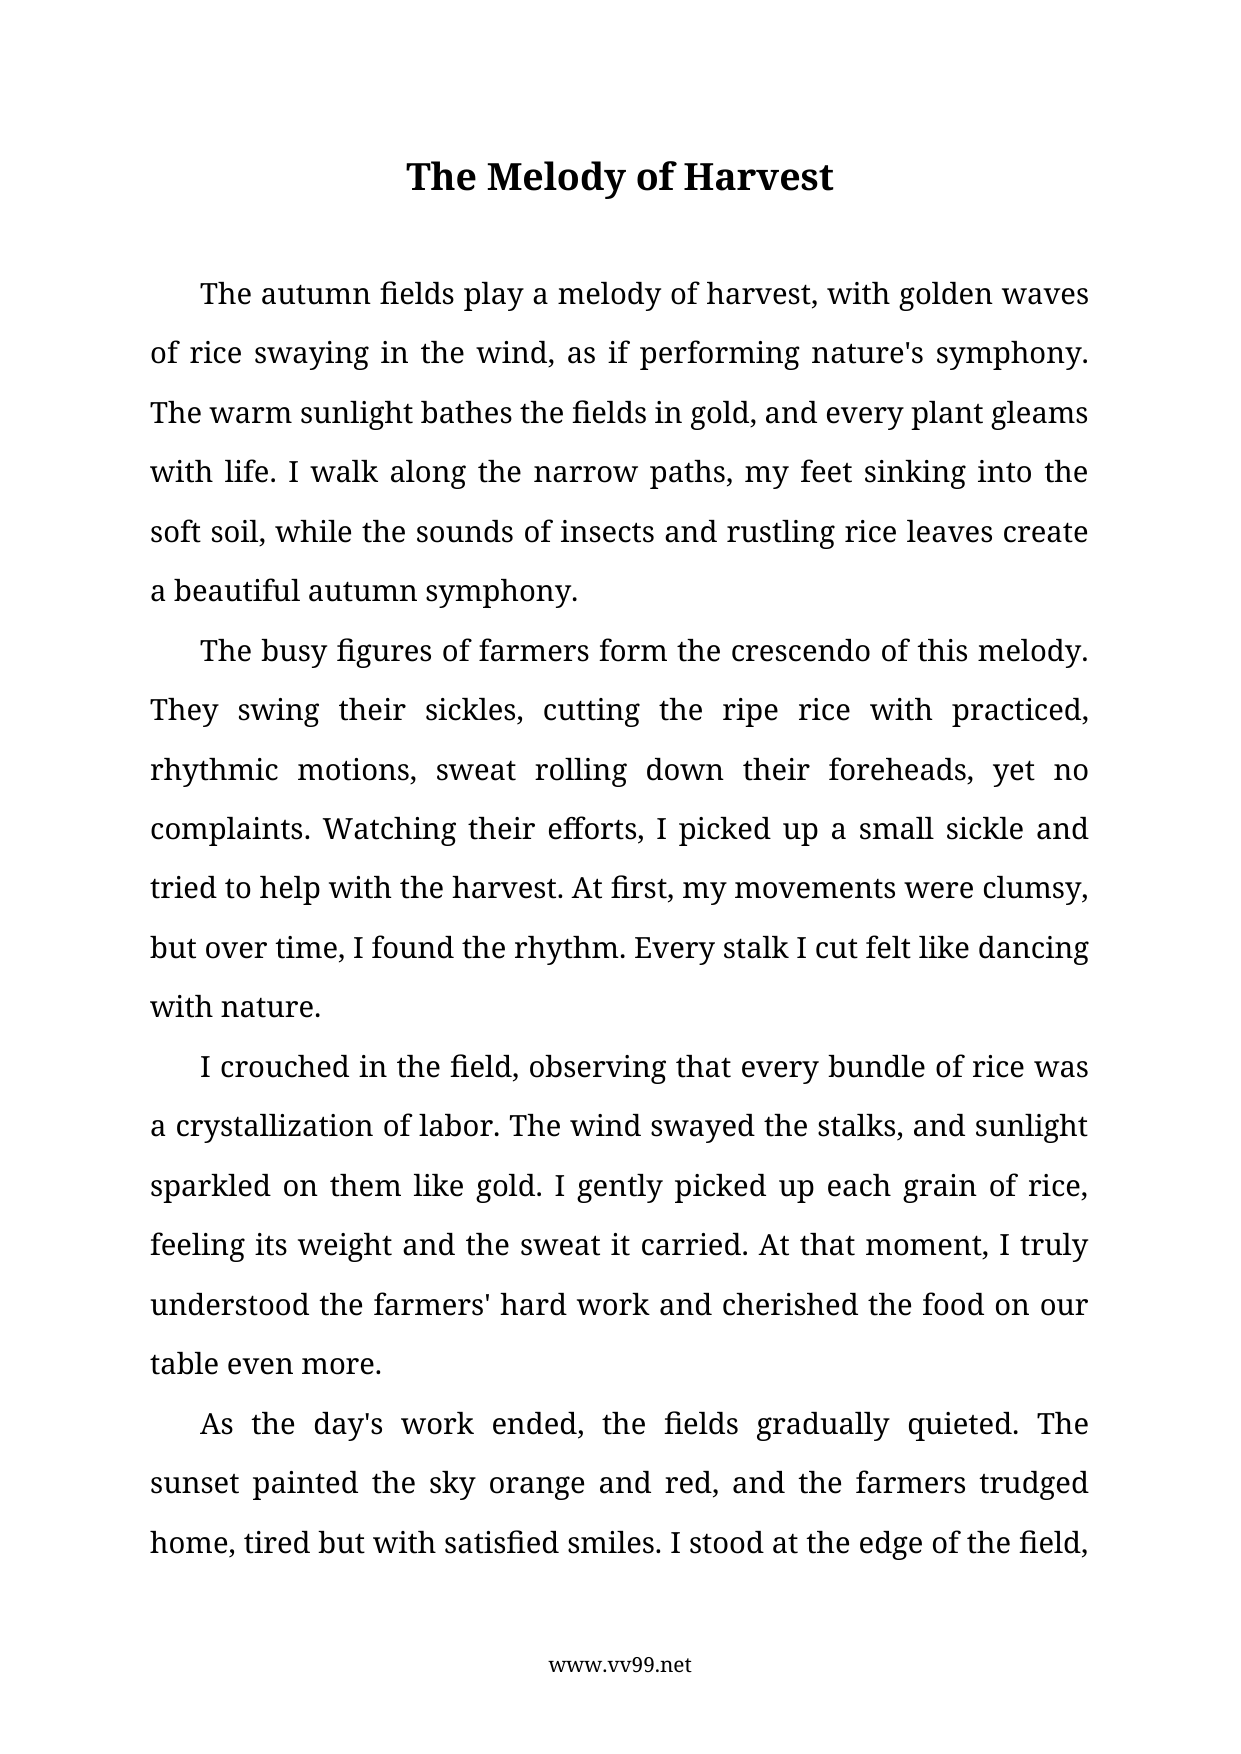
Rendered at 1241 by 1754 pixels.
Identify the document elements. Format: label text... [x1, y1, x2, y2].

text The autumn fields play a melody of harvest, with golden waves of rice swaying in the wind, as if performing nature's symphony. The warm sunlight bathes the fields in gold, and every plant gleams with life. I walk along the narrow paths, my feet sinking into the soft soil, while the sounds of insects and rustling rice leaves create a beautiful autumn symphony. [150, 273, 1090, 610]
text I crouched in the field, observing that every bundle of rice was a crystallization of labor. The wind swayed the stalks, and sunlight sparkled on them like gold. I gently picked up each grain of rice, feeling its weight and the sweat it carried. At that moment, I truly understood the farmers' hard work and cherished the food on our table even more. [150, 1046, 1090, 1383]
text The busy figures of farmers form the crescendo of this melody. They swing their sickles, cutting the ripe rice with practiced, rhythmic motions, sweat rolling down their foreheads, yet no complaints. Watching their efforts, I picked up a small sickle and tried to help with the harvest. At first, my movements were clumsy, but over time, I found the rhythm. Every stalk I cut felt like dancing with nature. [150, 630, 1090, 1026]
subtitle The Melody of Harvest [150, 150, 1090, 201]
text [150, 1403, 1090, 1562]
